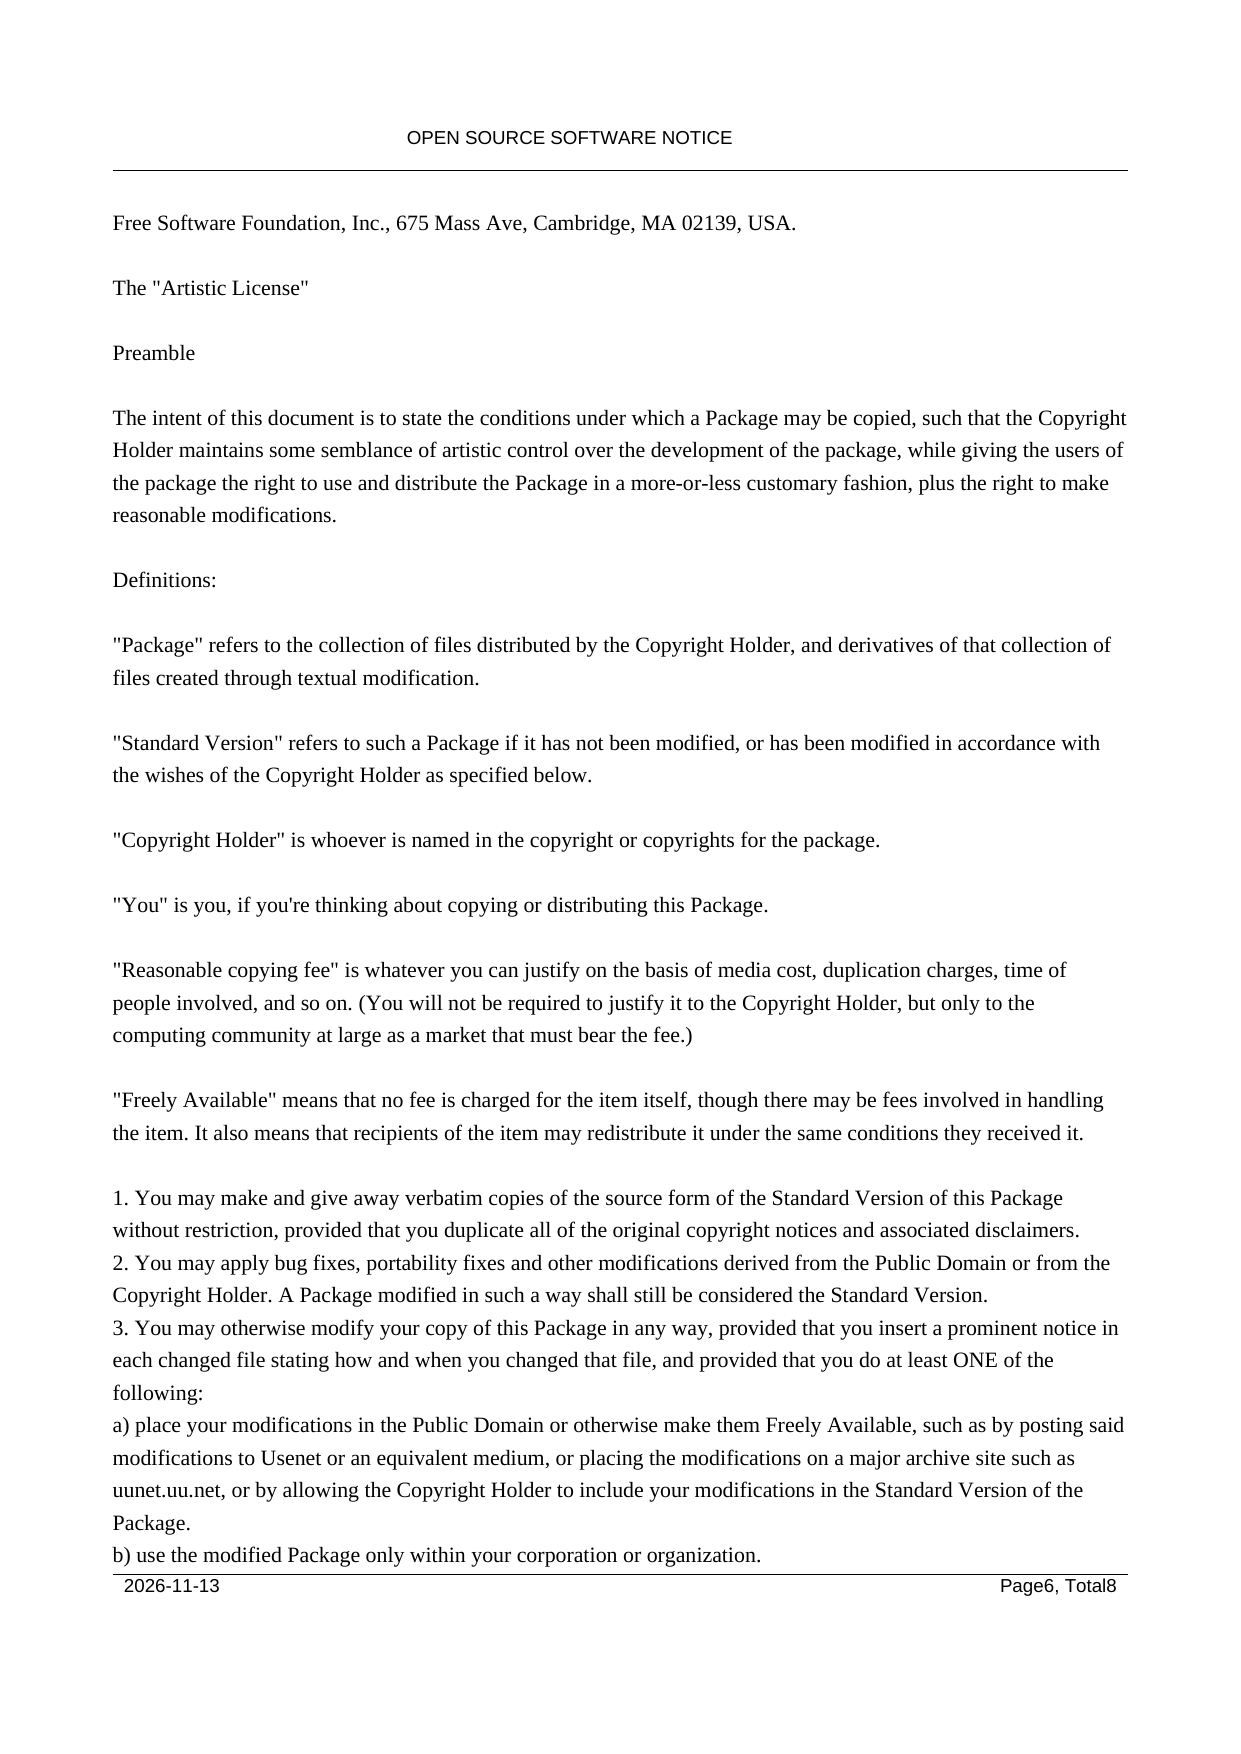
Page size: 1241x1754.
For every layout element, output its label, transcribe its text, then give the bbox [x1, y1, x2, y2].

text "You" is you, if you're thinking about copying or distributing this Package. [112, 889, 1128, 921]
text a) place your modifications in the Public Domain or otherwise make them Freely Available, such as by posting said modifications to Usenet or an equivalent medium, or placing the modifications on a major archive site such as uunet.uu.net, or by allowing the Copyright Holder to include your modifications in the Standard Version of the Package. [112, 1409, 1128, 1539]
text "Reasonable copying fee" is whatever you can justify on the basis of media cost, duplication charges, time of people involved, and so on. (You will not be required to justify it to the Copyright Holder, but only to the computing community at large as a market that must bear the fee.) [112, 954, 1128, 1051]
text "Copyright Holder" is whoever is named in the copyright or copyrights for the package. [112, 824, 1128, 856]
text Preamble [112, 336, 1128, 369]
text Definitions: [112, 564, 1128, 596]
text "Freely Available" means that no fee is charged for the item itself, though there may be fees involved in handling the item. It also means that recipients of the item may redistribute it under the same conditions they received it. [112, 1084, 1128, 1149]
text 3. You may otherwise modify your copy of this Package in any way, provided that you insert a prominent notice in each changed file stating how and when you changed that file, and provided that you do at least ONE of the following: [112, 1311, 1128, 1409]
text The "Artistic License" [112, 271, 1128, 304]
text 1. You may make and give away verbatim copies of the source form of the Standard Version of this Package without restriction, provided that you duplicate all of the original copyright notices and associated disclaimers. [112, 1181, 1128, 1246]
text "Package" refers to the collection of files distributed by the Copyright Holder, and derivatives of that collection of files created through textual modification. [112, 629, 1128, 694]
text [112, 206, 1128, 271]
text "Standard Version" refers to such a Package if it has not been modified, or has been modified in accordance with the wishes of the Copyright Holder as specified below. [112, 726, 1128, 791]
text 2. You may apply bug fixes, portability fixes and other modifications derived from the Public Domain or from the Copyright Holder. A Package modified in such a way shall still be considered the Standard Version. [112, 1246, 1128, 1311]
text b) use the modified Package only within your corporation or organization. [112, 1539, 1128, 1571]
text The intent of this document is to state the conditions under which a Package may be copied, such that the Copyright Holder maintains some semblance of artistic control over the development of the package, while giving the users of the package the right to use and distribute the Package in a more-or-less customary fashion, plus the right to make reasonable modifications. [112, 401, 1128, 531]
